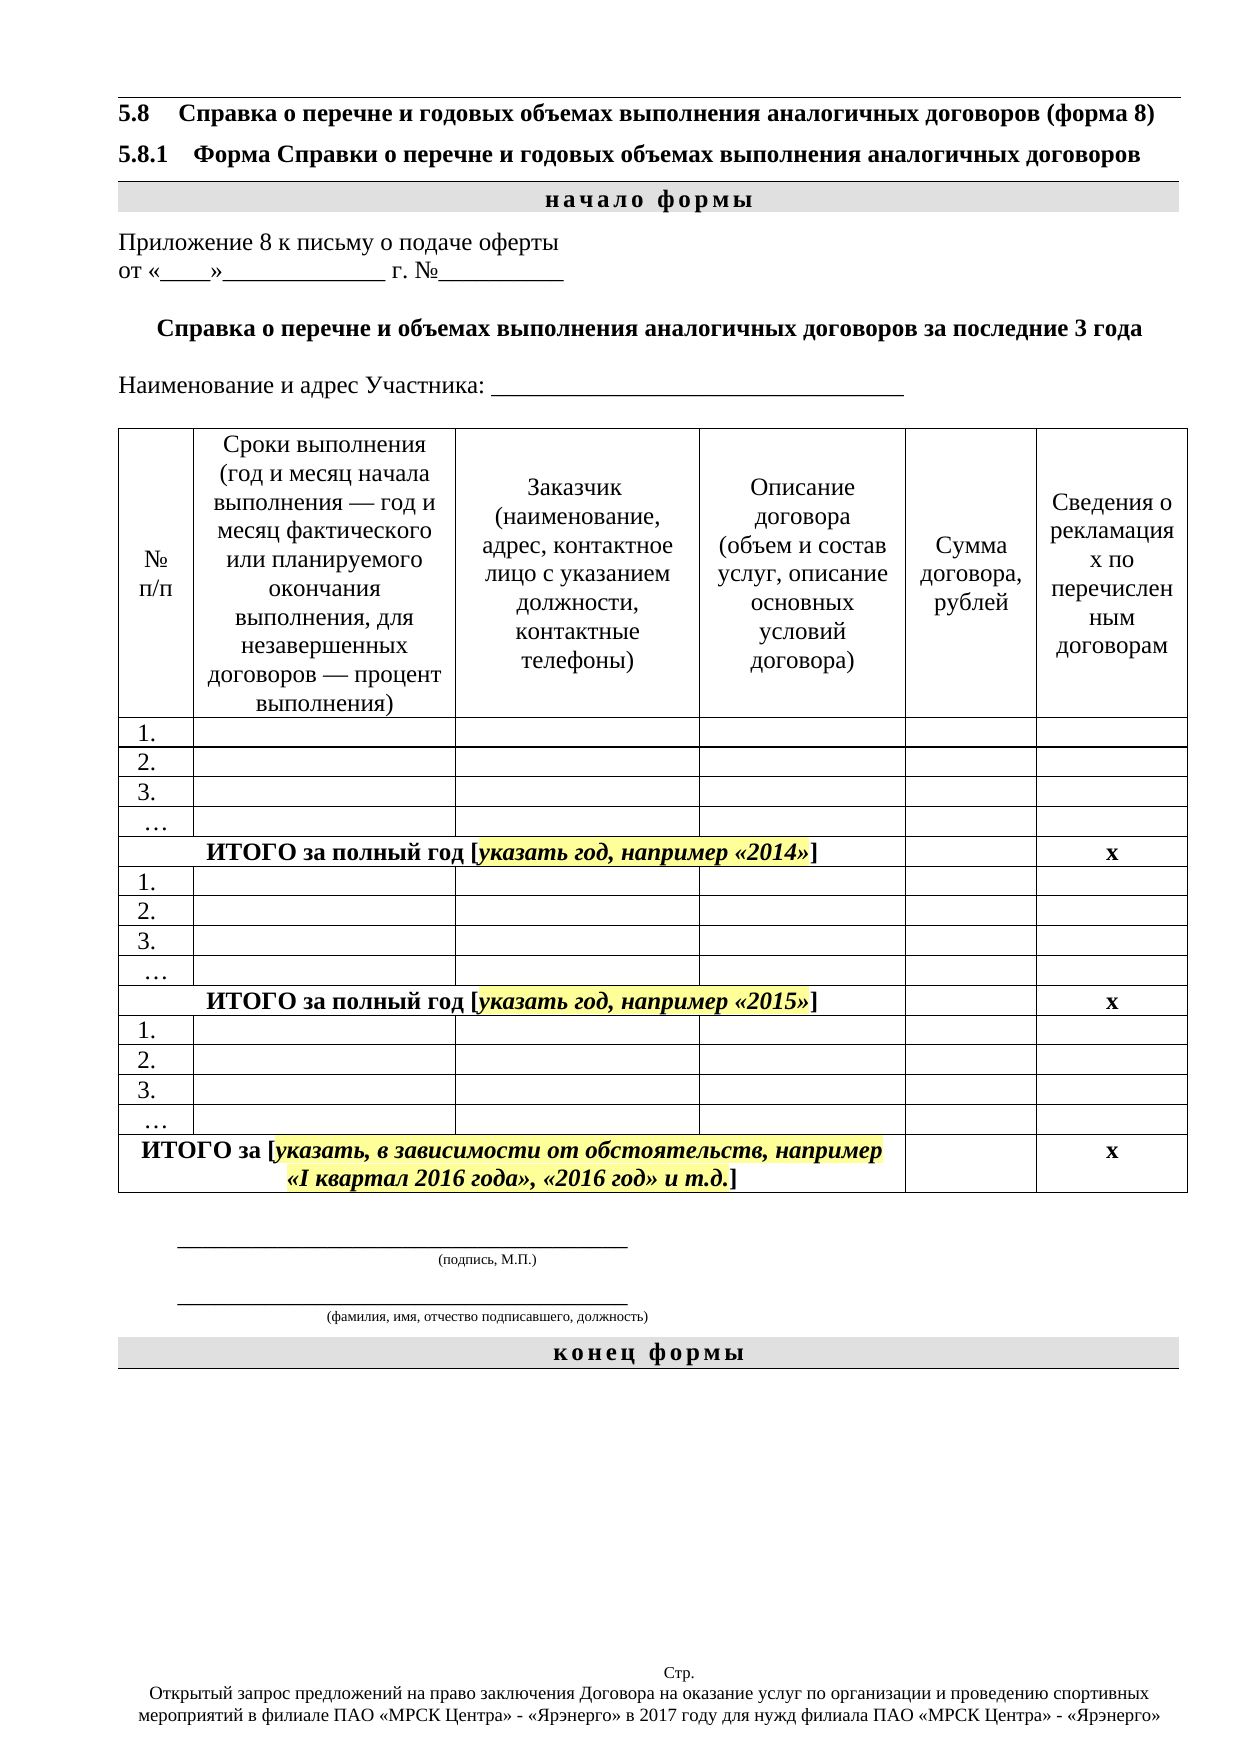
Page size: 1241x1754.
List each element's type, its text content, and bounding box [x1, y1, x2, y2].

table_cell [700, 896, 905, 925]
table_cell [456, 1016, 699, 1044]
table_cell [456, 956, 699, 985]
table_cell [456, 807, 699, 836]
text ____________________________________ [118, 1222, 1181, 1251]
table_cell [1037, 777, 1187, 806]
table_cell [1037, 1045, 1187, 1074]
table_cell ИТОГО за [указать, в зависимости от обстоятельств, например «I квартал 2016 года», «2016 год» и т.д.] [119, 1135, 905, 1192]
table_cell [906, 956, 1036, 985]
table_cell [906, 777, 1036, 806]
table_cell [906, 896, 1036, 925]
table_cell [119, 1075, 193, 1104]
table_cell [456, 748, 699, 776]
table_cell х [1037, 986, 1187, 1014]
text конец формы [118, 1337, 1179, 1368]
table_cell [1037, 926, 1187, 955]
table_cell [906, 1075, 1036, 1104]
table_cell [1037, 867, 1187, 895]
text Наименование и адрес Участника: _________________________________ [118, 371, 1181, 399]
table_header Сроки выполнения (год и месяц начала выполнения — год и месяц фактического или планируемого окончания выполнения, для незавершенных договоров — процент выполнения) [194, 429, 455, 717]
table_cell … [119, 956, 193, 985]
table_cell [1037, 748, 1187, 776]
table_cell … [119, 807, 193, 836]
table_cell х [1037, 837, 1187, 866]
table_header Заказчик (наименование, адрес, контактное лицо с указанием должности, контактные телефоны) [456, 429, 699, 717]
table_cell [700, 807, 905, 836]
table_cell [456, 777, 699, 806]
table_cell [194, 867, 455, 895]
table_cell [194, 718, 455, 746]
table_cell [700, 777, 905, 806]
table_cell [456, 896, 699, 925]
table_cell [906, 1135, 1036, 1192]
table_header Описание договора (объем и состав услуг, описание основных условий договора) [700, 429, 905, 717]
table_cell [456, 1075, 699, 1104]
table_cell [1037, 956, 1187, 985]
text Справка о перечне и объемах выполнения аналогичных договоров за последние 3 года [118, 313, 1181, 342]
table_cell [906, 748, 1036, 776]
table_cell [119, 748, 193, 776]
table_cell [456, 1045, 699, 1074]
table_cell [906, 837, 1036, 866]
table_cell [194, 1016, 455, 1044]
table_header № п/п [119, 429, 193, 717]
table_cell [119, 718, 193, 746]
subtitle Форма Справки о перечне и годовых объемах выполнения аналогичных договоров [118, 139, 1181, 168]
table_header Сумма договора, рублей [906, 429, 1036, 717]
table_cell [1037, 807, 1187, 836]
table_cell [700, 748, 905, 776]
table_cell [194, 1105, 455, 1134]
table_cell ИТОГО за полный год [указать год, например «2014»] [119, 837, 479, 866]
table_cell [194, 1075, 455, 1104]
table_cell [700, 1016, 905, 1044]
text (подпись, М.П.) [118, 1251, 797, 1279]
table_cell ИТОГО за полный год [указать год, например «2015»] [119, 986, 479, 1014]
table_cell [700, 718, 905, 746]
table_cell [194, 896, 455, 925]
table_cell [119, 926, 193, 955]
table_cell [1037, 1105, 1187, 1134]
table_cell [119, 1016, 193, 1044]
table_cell [700, 1105, 905, 1134]
table_cell [700, 867, 905, 895]
table_cell [456, 867, 699, 895]
subtitle Справка о перечне и годовых объемах выполнения аналогичных договоров (форма 8) [118, 98, 1181, 127]
table_cell [1037, 896, 1187, 925]
table_cell [700, 926, 905, 955]
table_cell [906, 718, 1036, 746]
table_cell [456, 1105, 699, 1134]
table_cell [194, 1045, 455, 1074]
text начало формы [118, 182, 1179, 212]
table_cell [906, 1105, 1036, 1134]
table_cell [906, 926, 1036, 955]
table_cell [456, 718, 699, 746]
table_cell [906, 1016, 1036, 1044]
table_cell [906, 1045, 1036, 1074]
table_cell [119, 777, 193, 806]
table_cell [194, 807, 455, 836]
text ____________________________________ [118, 1279, 1181, 1308]
table_cell … [119, 1105, 193, 1134]
table_cell [906, 807, 1036, 836]
table_cell [456, 926, 699, 955]
table_cell [700, 1075, 905, 1104]
table_cell [119, 896, 193, 925]
table_cell [194, 777, 455, 806]
table_cell [1037, 1075, 1187, 1104]
table_cell [1037, 1016, 1187, 1044]
table_cell [906, 867, 1036, 895]
table_cell [119, 1045, 193, 1074]
text (фамилия, имя, отчество подписавшего, должность) [118, 1308, 797, 1337]
table_cell [906, 986, 1036, 1014]
table_cell [119, 867, 193, 895]
table_cell [194, 926, 455, 955]
table_cell [700, 956, 905, 985]
table_cell [700, 1045, 905, 1074]
table_cell [194, 748, 455, 776]
table_cell [1037, 718, 1187, 746]
table_cell [194, 956, 455, 985]
text Приложение 8 к письму о подаче оферты от «____»_____________ г. №__________ [118, 227, 1181, 284]
table_header Сведения о рекламациях по перечисленным договорам [1037, 429, 1187, 717]
table_cell х [1037, 1135, 1187, 1192]
